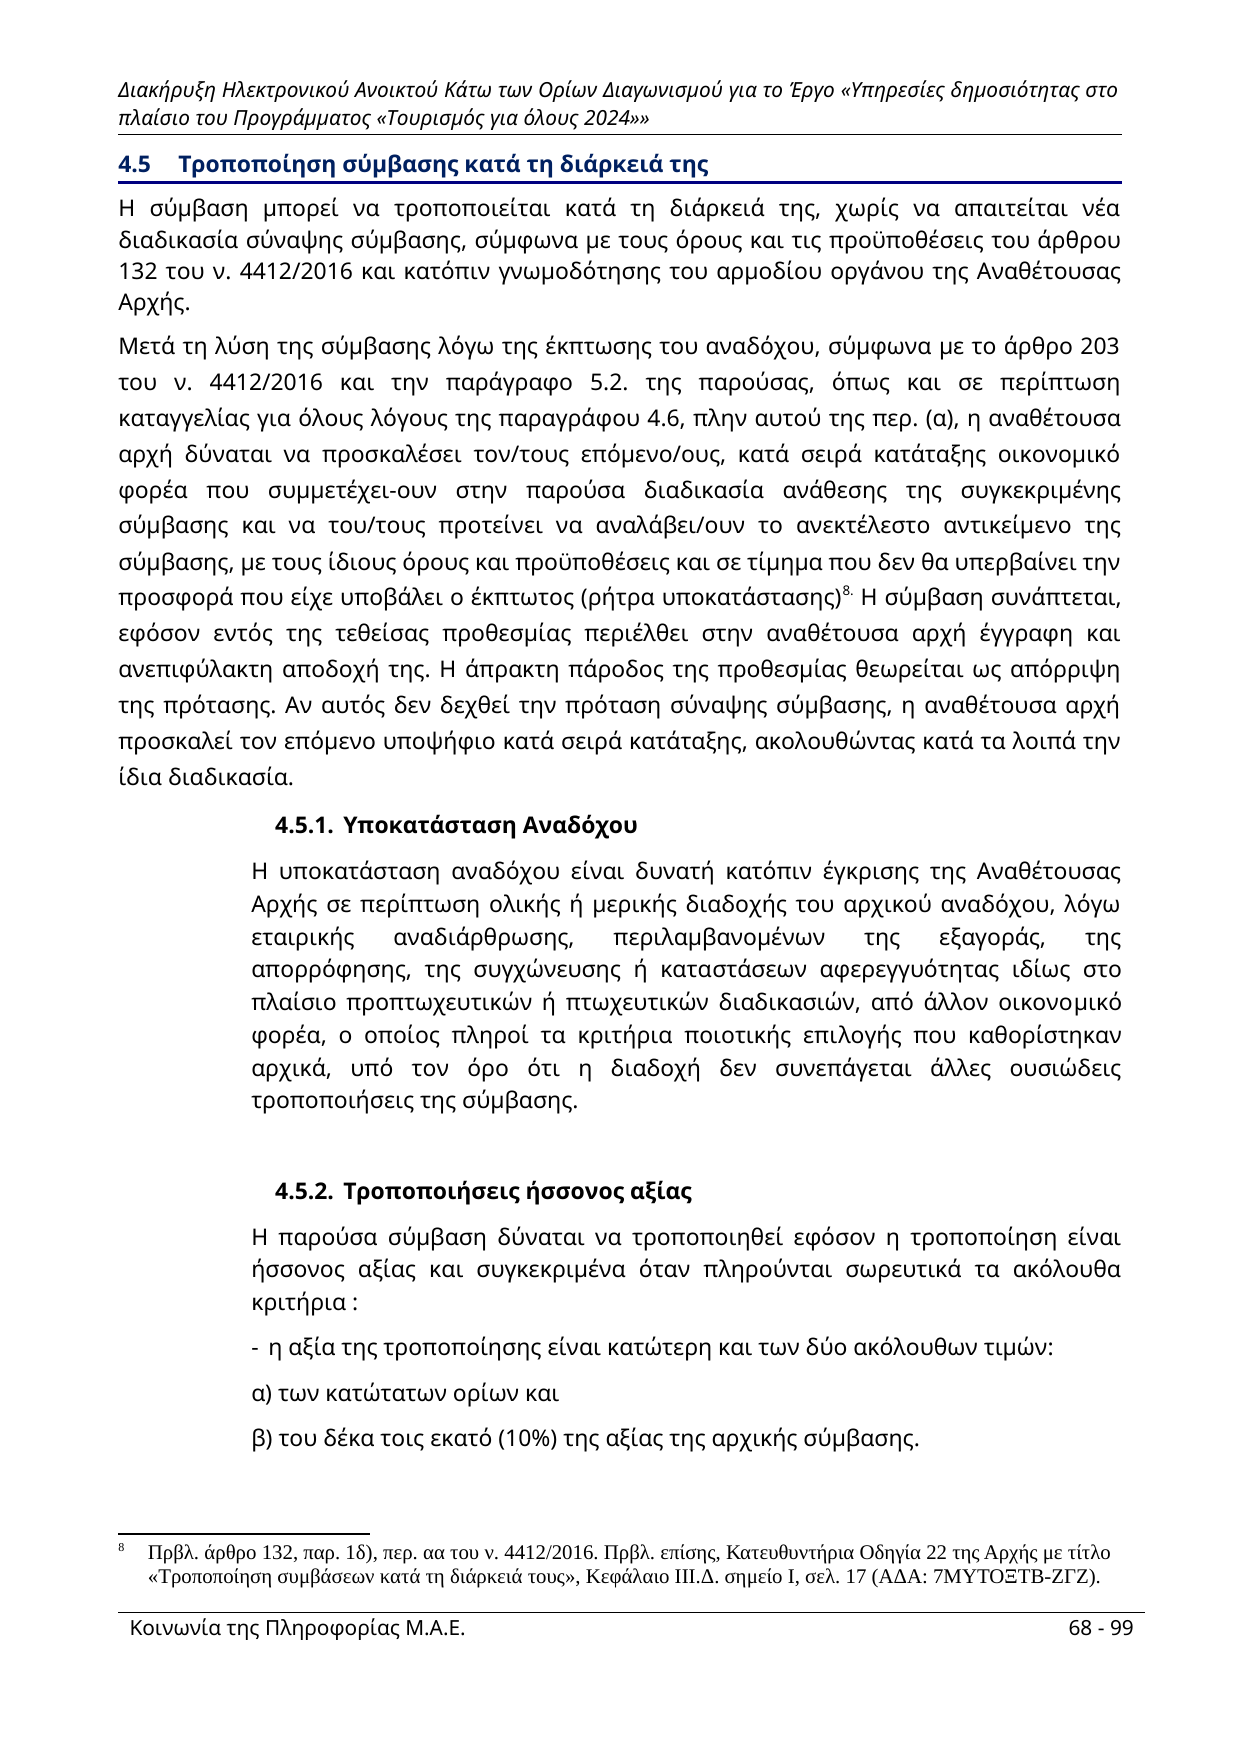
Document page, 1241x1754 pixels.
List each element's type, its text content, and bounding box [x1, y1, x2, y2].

text Η παρούσα σύμβαση δύναται να τροποποιηθεί εφόσον η τροποποίηση είναι ήσσονος αξίας και συγκεκριμένα όταν πληρούνται σωρευτικά τα ακόλουθα κριτήρια : [251, 1220, 1122, 1317]
subtitle Υποκατάσταση Αναδόχου [275, 809, 1122, 841]
subtitle Τροποποίηση σύμβασης κατά τη διάρκειά της [118, 147, 1122, 181]
text Η σύμβαση μπορεί να τροποποιείται κατά τη διάρκειά της, χωρίς να απαιτείται νέα διαδικασία σύναψης σύμβασης, σύμφωνα με τους όρους και τις προϋποθέσεις του άρθρου 132 του ν. 4412/2016 και κατόπιν γνωμοδότησης του αρμοδίου οργάνου της Αναθέτουσας Αρχής. [118, 192, 1122, 317]
text Η υποκατάσταση αναδόχου είναι δυνατή κατόπιν έγκρισης της Αναθέτουσας Αρχής σε περίπτωση ολικής ή μερικής διαδοχής του αρχικού αναδόχου, λόγω εταιρικής αναδιάρθρωσης, περιλαμβανομένων της εξαγοράς, της απορρόφησης, της συγχώνευσης ή καταστάσεων αφερεγγυότητας ιδίως στο πλαίσιο προπτωχευτικών ή πτωχευτικών διαδικασιών, από άλλον οικονομικό φορέα, ο οποίος πληροί τα κριτήρια ποιοτικής επιλογής που καθορίστηκαν αρχικά, υπό τον όρο ότι η διαδοχή δεν συνεπάγεται άλλες ουσιώδεις τροποποιήσεις της σύμβασης. [251, 855, 1122, 1116]
text Μετά τη λύση της σύμβασης λόγω της έκπτωσης του αναδόχου, σύμφωνα με το άρθρο 203 του ν. 4412/2016 και την παράγραφο 5.2. της παρούσας, όπως και σε περίπτωση καταγγελίας για όλους λόγους της παραγράφου 4.6, πλην αυτού της περ. (α), η αναθέτουσα αρχή δύναται να προσκαλέσει τον/τους επόμενο/ους, κατά σειρά κατάταξης οικονομικό φορέα που συμμετέχει-ουν στην παρούσα διαδικασία ανάθεσης της συγκεκριμένης σύμβασης και να του/τους προτείνει να αναλάβει/ουν το ανεκτέλεστο αντικείμενο της σύμβασης, με τους ίδιους όρους και προϋποθέσεις και σε τίμημα που δεν θα υπερβαίνει την προσφορά που είχε υποβάλει ο έκπτωτος (ρήτρα υποκατάστασης). Η σύμβαση συνάπτεται, εφόσον εντός της τεθείσας προθεσμίας περιέλθει στην αναθέτουσα αρχή έγγραφη και ανεπιφύλακτη αποδοχή της. Η άπρακτη πάροδος της προθεσμίας θεωρείται ως απόρριψη της πρότασης. Αν αυτός δεν δεχθεί την πρόταση σύναψης σύμβασης, η αναθέτουσα αρχή προσκαλεί τον επόμενο υποψήφιο κατά σειρά κατάταξης, ακολουθώντας κατά τα λοιπά την ίδια διαδικασία. [118, 330, 1122, 792]
list α) των κατώτατων ορίων και [251, 1377, 1122, 1408]
list β) του δέκα τοις εκατό (10%) της αξίας της αρχικής σύμβασης. [251, 1422, 1122, 1453]
list η αξία της τροποποίησης είναι κατώτερη και των δύο ακόλουθων τιμών: [268, 1331, 1122, 1363]
subtitle Τροποποιήσεις ήσσονος αξίας [275, 1175, 1122, 1206]
